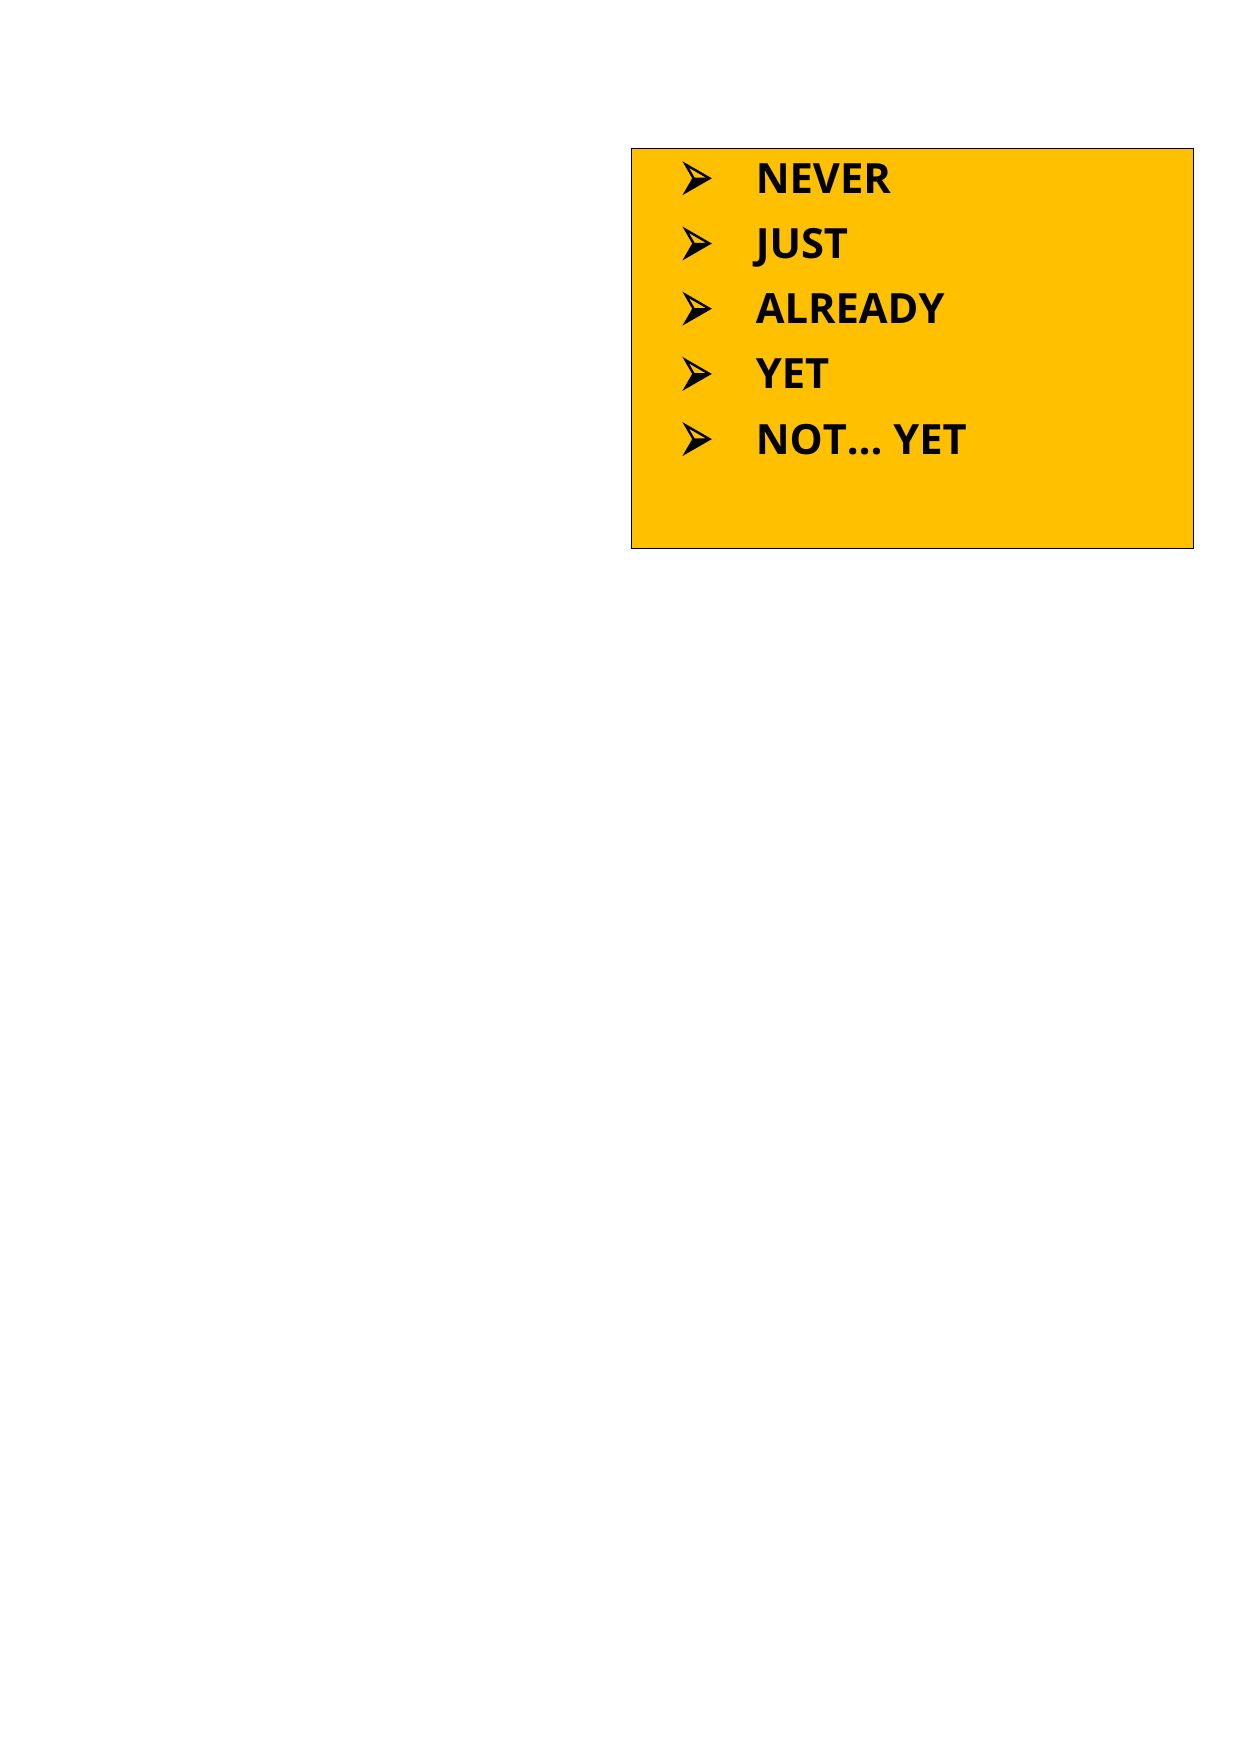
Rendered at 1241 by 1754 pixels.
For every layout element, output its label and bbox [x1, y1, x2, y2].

table_cell [632, 149, 1193, 548]
